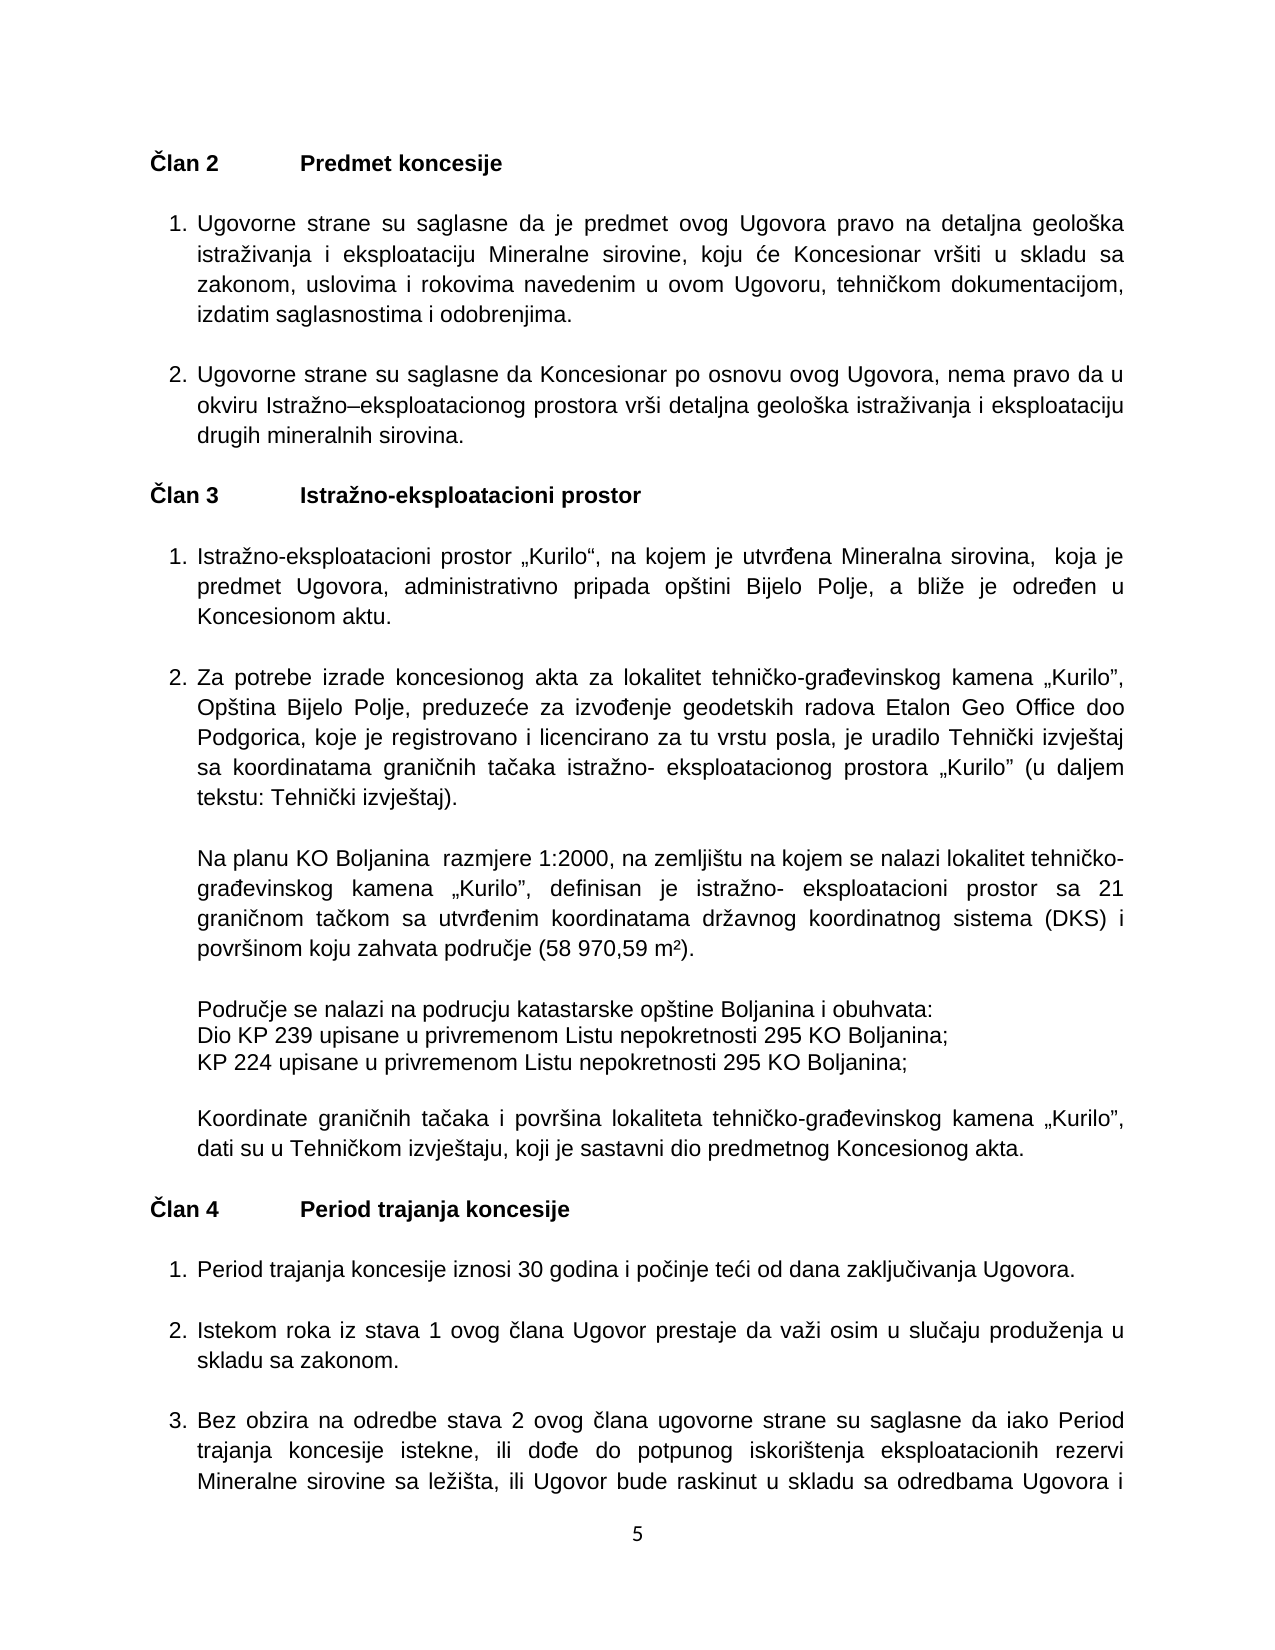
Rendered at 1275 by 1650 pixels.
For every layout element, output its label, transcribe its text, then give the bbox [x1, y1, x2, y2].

list Istekom roka iz stava 1 ovog člana Ugovor prestaje da važi osim u slučaju produženja u skladu sa zakonom. [169, 1317, 1125, 1373]
list Ugovorne strane su saglasne da je predmet ovog Ugovora pravo na detaljna geološka istraživanja i eksploataciju Mineralne sirovine, koju će Koncesionar vršiti u skladu sa zakonom, uslovima i rokovima navedenim u ovom Ugovoru, tehničkom dokumentacijom, izdatim saglasnostima i odobrenjima. [169, 210, 1125, 327]
list Na planu KO Boljanina razmjere 1:2000, na zemljištu na kojem se nalazi lokalitet tehničko-građevinskog kamena „Kurilo”, definisan je istražno- eksploatacioni prostor sa 21 graničnom tačkom sa utvrđenim koordinatama državnog koordinatnog sistema (DKS) i površinom koju zahvata područje (58 970,59 m²). [197, 845, 1125, 962]
text Dio KP 239 upisane u privremenom Listu nepokretnosti 295 KO Boljanina; [150, 1022, 1125, 1048]
list Koordinate graničnih tačaka i površina lokaliteta tehničko-građevinskog kamena „Kurilo”, dati su u Tehničkom izvještaju, koji je sastavni dio predmetnog Koncesionog akta. [197, 1105, 1125, 1162]
text KP 224 upisane u privremenom Listu nepokretnosti 295 KO Boljanina; [150, 1048, 1125, 1075]
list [169, 1407, 1125, 1494]
list Istražno-eksploatacioni prostor [150, 482, 1125, 509]
list Istražno-eksploatacioni prostor „Kurilo“, na kojem je utvrđena Mineralna sirovina, koja je predmet Ugovora, administrativno pripada opštini Bijelo Polje, a bliže je određen u Koncesionom aktu. [169, 543, 1125, 629]
list Ugovorne strane su saglasne da Koncesionar po osnovu ovog Ugovora, nema pravo da u okviru Istražno–eksploatacionog prostora vrši detaljna geološka istraživanja i eksploataciju drugih mineralnih sirovina. [169, 361, 1125, 448]
list Za potrebe izrade koncesionog akta za lokalitet tehničko-građevinskog kamena „Kurilo”, Opština Bijelo Polje, preduzeće za izvođenje geodetskih radova Etalon Geo Office doo Podgorica, koje je registrovano i licencirano za tu vrstu posla, je uradilo Tehnički izvještaj sa koordinatama graničnih tačaka istražno- eksploatacionog prostora „Kurilo” (u daljem tekstu: Tehnički izvještaj). [169, 663, 1125, 811]
list Period trajanja koncesije iznosi 30 godina i počinje teći od dana zaključivanja Ugovora. [169, 1256, 1125, 1282]
list Predmet koncesije [150, 150, 1125, 176]
text Područje se nalazi na podrucju katastarske opštine Boljanina i obuhvata: [197, 996, 1125, 1022]
list Period trajanja koncesije [150, 1196, 1125, 1222]
